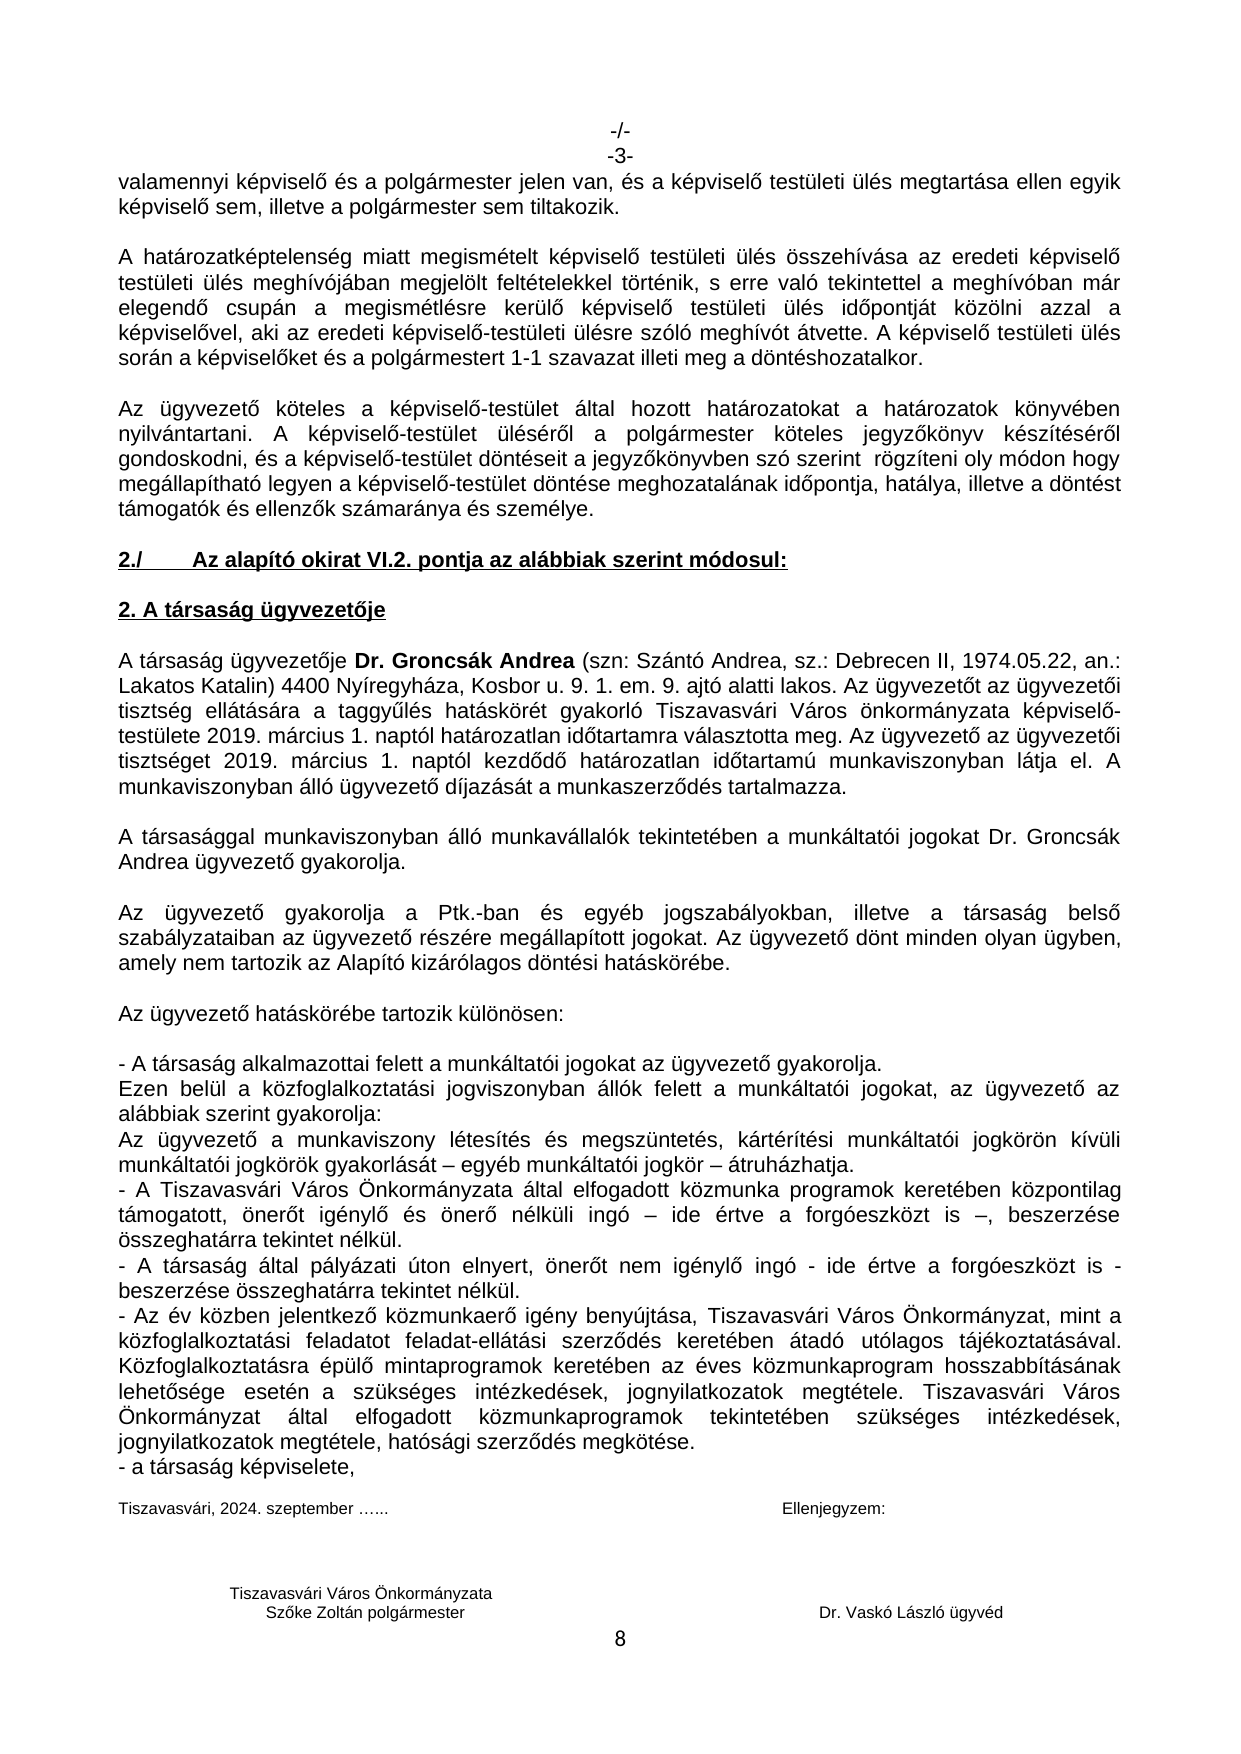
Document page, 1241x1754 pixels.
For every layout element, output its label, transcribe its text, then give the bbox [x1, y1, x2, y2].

text - A társaság alkalmazottai felett a munkáltatói jogokat az ügyvezető gyakorolja. [118, 1051, 1122, 1076]
text - A Tiszavasvári Város Önkormányzata által elfogadott közmunka programok keretében központilag támogatott, önerőt igénylő és önerő nélküli ingó – ide értve a forgóeszközt is –, beszerzése összeghatárra tekintet nélkül. [118, 1177, 1122, 1252]
text Tiszavasvári, 2024. szeptember …... Ellenjegyzem: [118, 1498, 1122, 1518]
text A társaság ügyvezetője Dr. Groncsák Andrea (szn: Szántó Andrea, sz.: Debrecen II, 1974.05.22, an.: Lakatos Katalin) 4400 Nyíregyháza, Kosbor u. 9. 1. em. 9. ajtó alatti lakos. Az ügyvezetőt az ügyvezetői tisztség ellátására a taggyűlés hatáskörét gyakorló Tiszavasvári Város önkormányzata képviselő-testülete 2019. március 1. naptól határozatlan időtartamra választotta meg. Az ügyvezető az ügyvezetői tisztséget 2019. március 1. naptól kezdődő határozatlan időtartamú munkaviszonyban látja el. A munkaviszonyban álló ügyvezető díjazását a munkaszerződés tartalmazza. [118, 647, 1122, 799]
text 2. A társaság ügyvezetője [118, 597, 1122, 622]
text Az ügyvezető köteles a képviselő-testület által hozott határozatokat a határozatok könyvében nyilvántartani. A képviselő-testület üléséről a polgármester köteles jegyzőkönyv készítéséről gondoskodni, és a képviselő-testület döntéseit a jegyzőkönyvben szó szerint rögzíteni oly módon hogy megállapítható legyen a képviselő-testület döntése meghozatalának időpontja, hatálya, illetve a döntést támogatók és ellenzők számaránya és személye. [118, 395, 1122, 521]
text -3- [118, 143, 1122, 168]
text -/- [118, 118, 1122, 143]
text Az ügyvezető a munkaviszony létesítés és megszüntetés, kártérítési munkáltatói jogkörön kívüli munkáltatói jogkörök gyakorlását – egyéb munkáltatói jogkör – átruházhatja. [118, 1126, 1122, 1177]
text A társasággal munkaviszonyban álló munkavállalók tekintetében a munkáltatói jogokat Dr. Groncsák Andrea ügyvezető gyakorolja. [118, 824, 1122, 874]
text Szőke Zoltán polgármester Dr. Vaskó László ügyvéd [192, 1603, 1122, 1622]
text - a társaság képviselete, [118, 1454, 1122, 1479]
text Tiszavasvári Város Önkormányzata [118, 1584, 1122, 1603]
text 2./ Az alapító okirat VI.2. pontja az alábbiak szerint módosul: [118, 547, 1122, 572]
text Az ügyvezető gyakorolja a Ptk.-ban és egyéb jogszabályokban, illetve a társaság belső szabályzataiban az ügyvezető részére megállapított jogokat. Az ügyvezető dönt minden olyan ügyben, amely nem tartozik az Alapító kizárólagos döntési hatáskörébe. [118, 899, 1122, 975]
text A határozatképtelenség miatt megismételt képviselő testületi ülés összehívása az eredeti képviselő testületi ülés meghívójában megjelölt feltételekkel történik, s erre való tekintettel a meghívóban már elegendő csupán a megismétlésre kerülő képviselő testületi ülés időpontját közölni azzal a képviselővel, aki az eredeti képviselő-testületi ülésre szóló meghívót átvette. A képviselő testületi ülés során a képviselőket és a polgármestert 1-1 szavazat illeti meg a döntéshozatalkor. [118, 244, 1122, 370]
text Ezen belül a közfoglalkoztatási jogviszonyban állók felett a munkáltatói jogokat, az ügyvezető az alábbiak szerint gyakorolja: [118, 1076, 1122, 1126]
text valamennyi képviselő és a polgármester jelen van, és a képviselő testületi ülés megtartása ellen egyik képviselő sem, illetve a polgármester sem tiltakozik. [118, 168, 1122, 219]
text - A társaság által pályázati úton elnyert, önerőt nem igénylő ingó - ide értve a forgóeszközt is - beszerzése összeghatárra tekintet nélkül. [118, 1252, 1122, 1303]
text Az ügyvezető hatáskörébe tartozik különösen: [118, 1000, 1122, 1026]
text - Az év közben jelentkező közmunkaerő igény benyújtása, Tiszavasvári Város Önkormányzat, mint a közfoglalkoztatási feladatot feladat-ellátási szerződés keretében átadó utólagos tájékoztatásával. Közfoglalkoztatásra épülő mintaprogramok keretében az éves közmunkaprogram hosszabbításának lehetősége esetén a szükséges intézkedések, jognyilatkozatok megtétele. Tiszavasvári Város Önkormányzat által elfogadott közmunkaprogramok tekintetében szükséges intézkedések, jognyilatkozatok megtétele, hatósági szerződés megkötése. [118, 1303, 1122, 1454]
